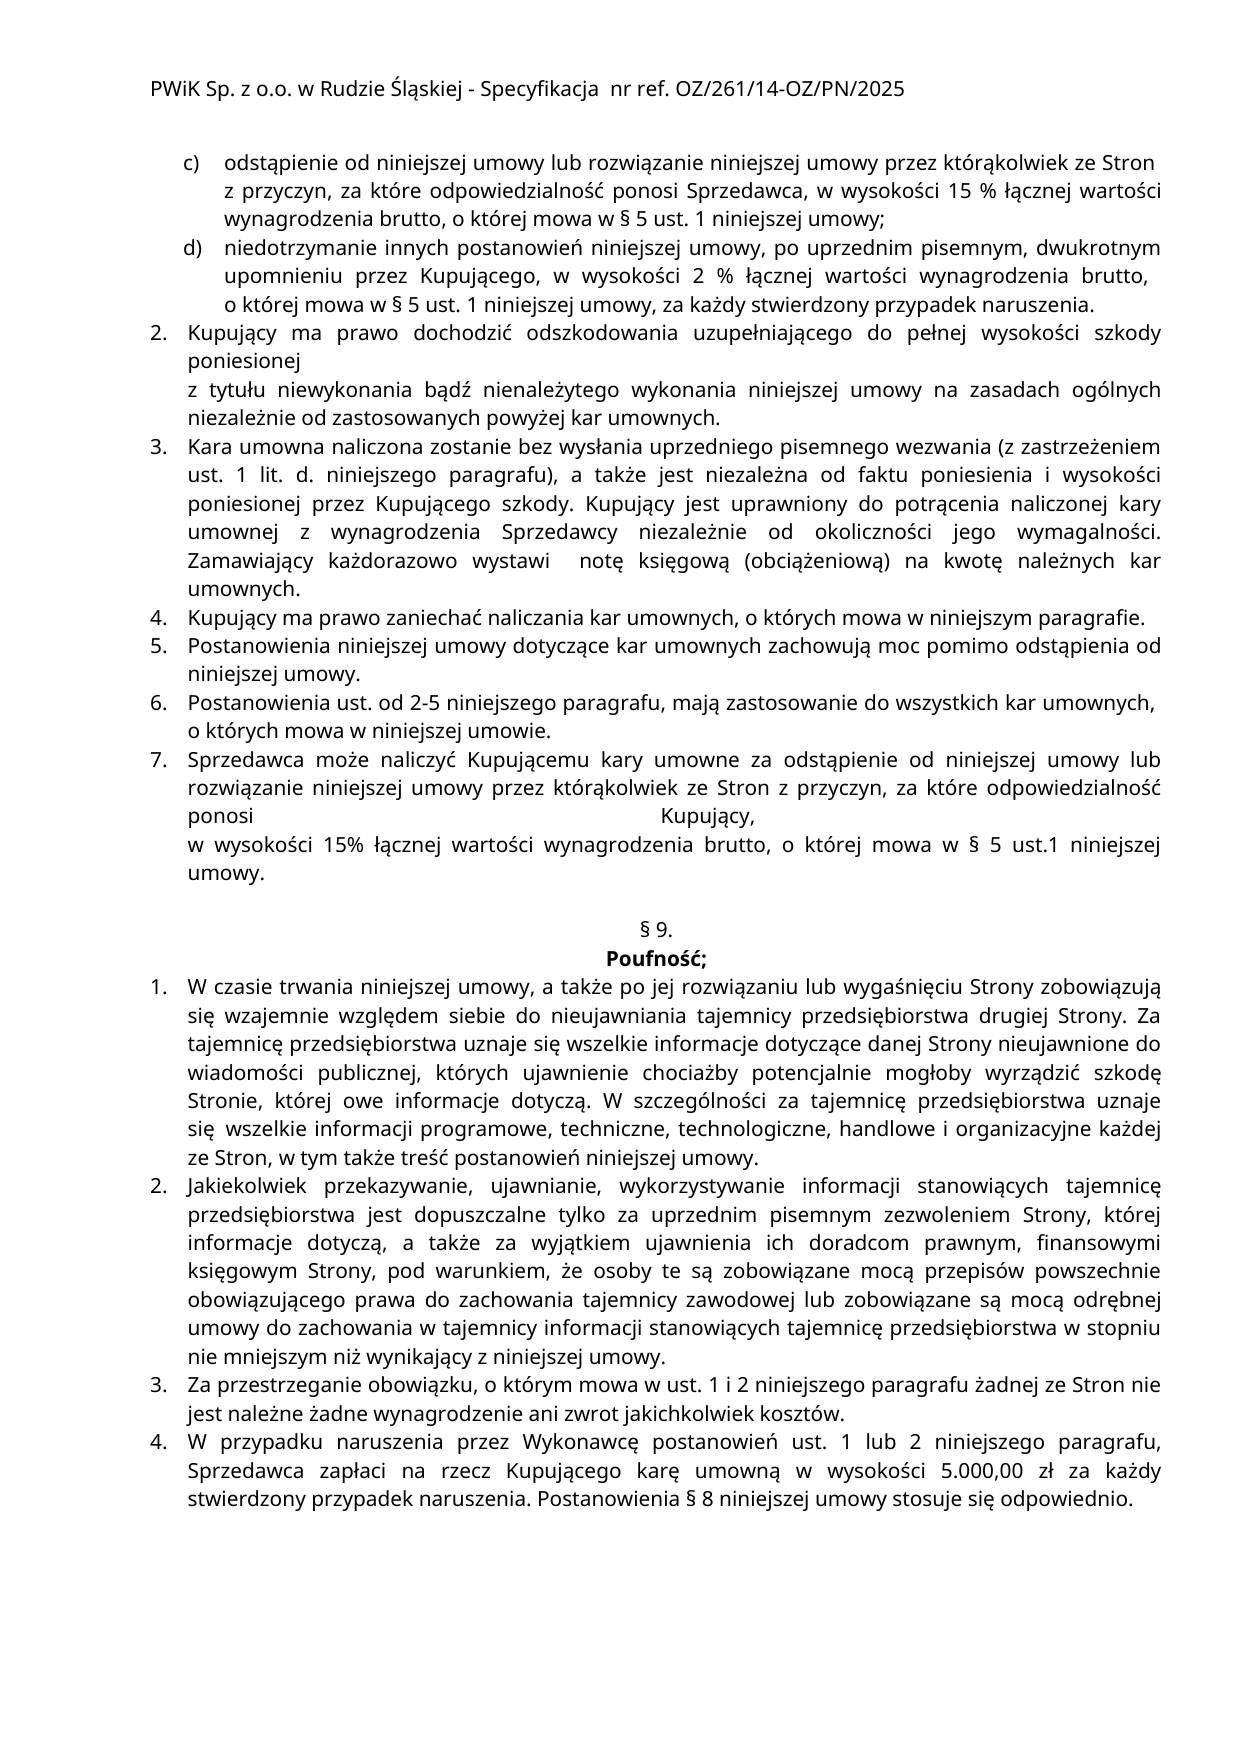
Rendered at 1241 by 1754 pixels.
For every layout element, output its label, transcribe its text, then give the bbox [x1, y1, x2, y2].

list W przypadku naruszenia przez Wykonawcę postanowień ust. 1 lub 2 niniejszego paragrafu, Sprzedawca zapłaci na rzecz Kupującego karę umowną w wysokości 5.000,00 zł za każdy stwierdzony przypadek naruszenia. Postanowienia § 8 niniejszej umowy stosuje się odpowiednio. [150, 1427, 1162, 1513]
list odstąpienie od niniejszej umowy lub rozwiązanie niniejszej umowy przez którąkolwiek ze Stron z przyczyn, za które odpowiedzialność ponosi Sprzedawca, w wysokości 15 % łącznej wartości wynagrodzenia brutto, o której mowa w § 5 ust. 1 niniejszej umowy; [183, 148, 1162, 233]
list Jakiekolwiek przekazywanie, ujawnianie, wykorzystywanie informacji stanowiących tajemnicę przedsiębiorstwa jest dopuszczalne tylko za uprzednim pisemnym zezwoleniem Strony, której informacje dotyczą, a także za wyjątkiem ujawnienia ich doradcom prawnym, finansowymi księgowym Strony, pod warunkiem, że osoby te są zobowiązane mocą przepisów powszechnie obowiązującego prawa do zachowania tajemnicy zawodowej lub zobowiązane są mocą odrębnej umowy do zachowania w tajemnicy informacji stanowiących tajemnicę przedsiębiorstwa w stopniu nie mniejszym niż wynikający z niniejszej umowy. [150, 1171, 1162, 1370]
list Postanowienia ust. od 2-5 niniejszego paragrafu, mają zastosowanie do wszystkich kar umownych, o których mowa w niniejszej umowie. [150, 688, 1162, 745]
list Kupujący ma prawo zaniechać naliczania kar umownych, o których mowa w niniejszym paragrafie. [150, 603, 1162, 631]
list Postanowienia niniejszej umowy dotyczące kar umownych zachowują moc pomimo odstąpienia od niniejszej umowy. [150, 631, 1162, 688]
text Poufność; [150, 944, 1162, 972]
list W czasie trwania niniejszej umowy, a także po jej rozwiązaniu lub wygaśnięciu Strony zobowiązują się wzajemnie względem siebie do nieujawniania tajemnicy przedsiębiorstwa drugiej Strony. Za tajemnicę przedsiębiorstwa uznaje się wszelkie informacje dotyczące danej Strony nieujawnione do wiadomości publicznej, których ujawnienie chociażby potencjalnie mogłoby wyrządzić szkodę Stronie, której owe informacje dotyczą. W szczególności za tajemnicę przedsiębiorstwa uznaje się wszelkie informacji programowe, techniczne, technologiczne, handlowe i organizacyjne każdej ze Stron, w tym także treść postanowień niniejszej umowy. [150, 972, 1162, 1171]
list Sprzedawca może naliczyć Kupującemu kary umowne za odstąpienie od niniejszej umowy lub rozwiązanie niniejszej umowy przez którąkolwiek ze Stron z przyczyn, za które odpowiedzialność ponosi Kupujący, w wysokości 15% łącznej wartości wynagrodzenia brutto, o której mowa w § 5 ust.1 niniejszej umowy. [150, 745, 1162, 887]
list Za przestrzeganie obowiązku, o którym mowa w ust. 1 i 2 niniejszego paragrafu żadnej ze Stron nie jest należne żadne wynagrodzenie ani zwrot jakichkolwiek kosztów. [150, 1370, 1162, 1427]
list Kupujący ma prawo dochodzić odszkodowania uzupełniającego do pełnej wysokości szkody poniesionej z tytułu niewykonania bądź nienależytego wykonania niniejszej umowy na zasadach ogólnych niezależnie od zastosowanych powyżej kar umownych. [150, 318, 1162, 432]
list niedotrzymanie innych postanowień niniejszej umowy, po uprzednim pisemnym, dwukrotnym upomnieniu przez Kupującego, w wysokości 2 % łącznej wartości wynagrodzenia brutto, o której mowa w § 5 ust. 1 niniejszej umowy, za każdy stwierdzony przypadek naruszenia. [183, 233, 1162, 318]
text § 9. [150, 915, 1162, 944]
list Kara umowna naliczona zostanie bez wysłania uprzedniego pisemnego wezwania (z zastrzeżeniem ust. 1 lit. d. niniejszego paragrafu), a także jest niezależna od faktu poniesienia i wysokości poniesionej przez Kupującego szkody. Kupujący jest uprawniony do potrącenia naliczonej kary umownej z wynagrodzenia Sprzedawcy niezależnie od okoliczności jego wymagalności. Zamawiający każdorazowo wystawi notę księgową (obciążeniową) na kwotę należnych kar umownych. [150, 432, 1162, 603]
